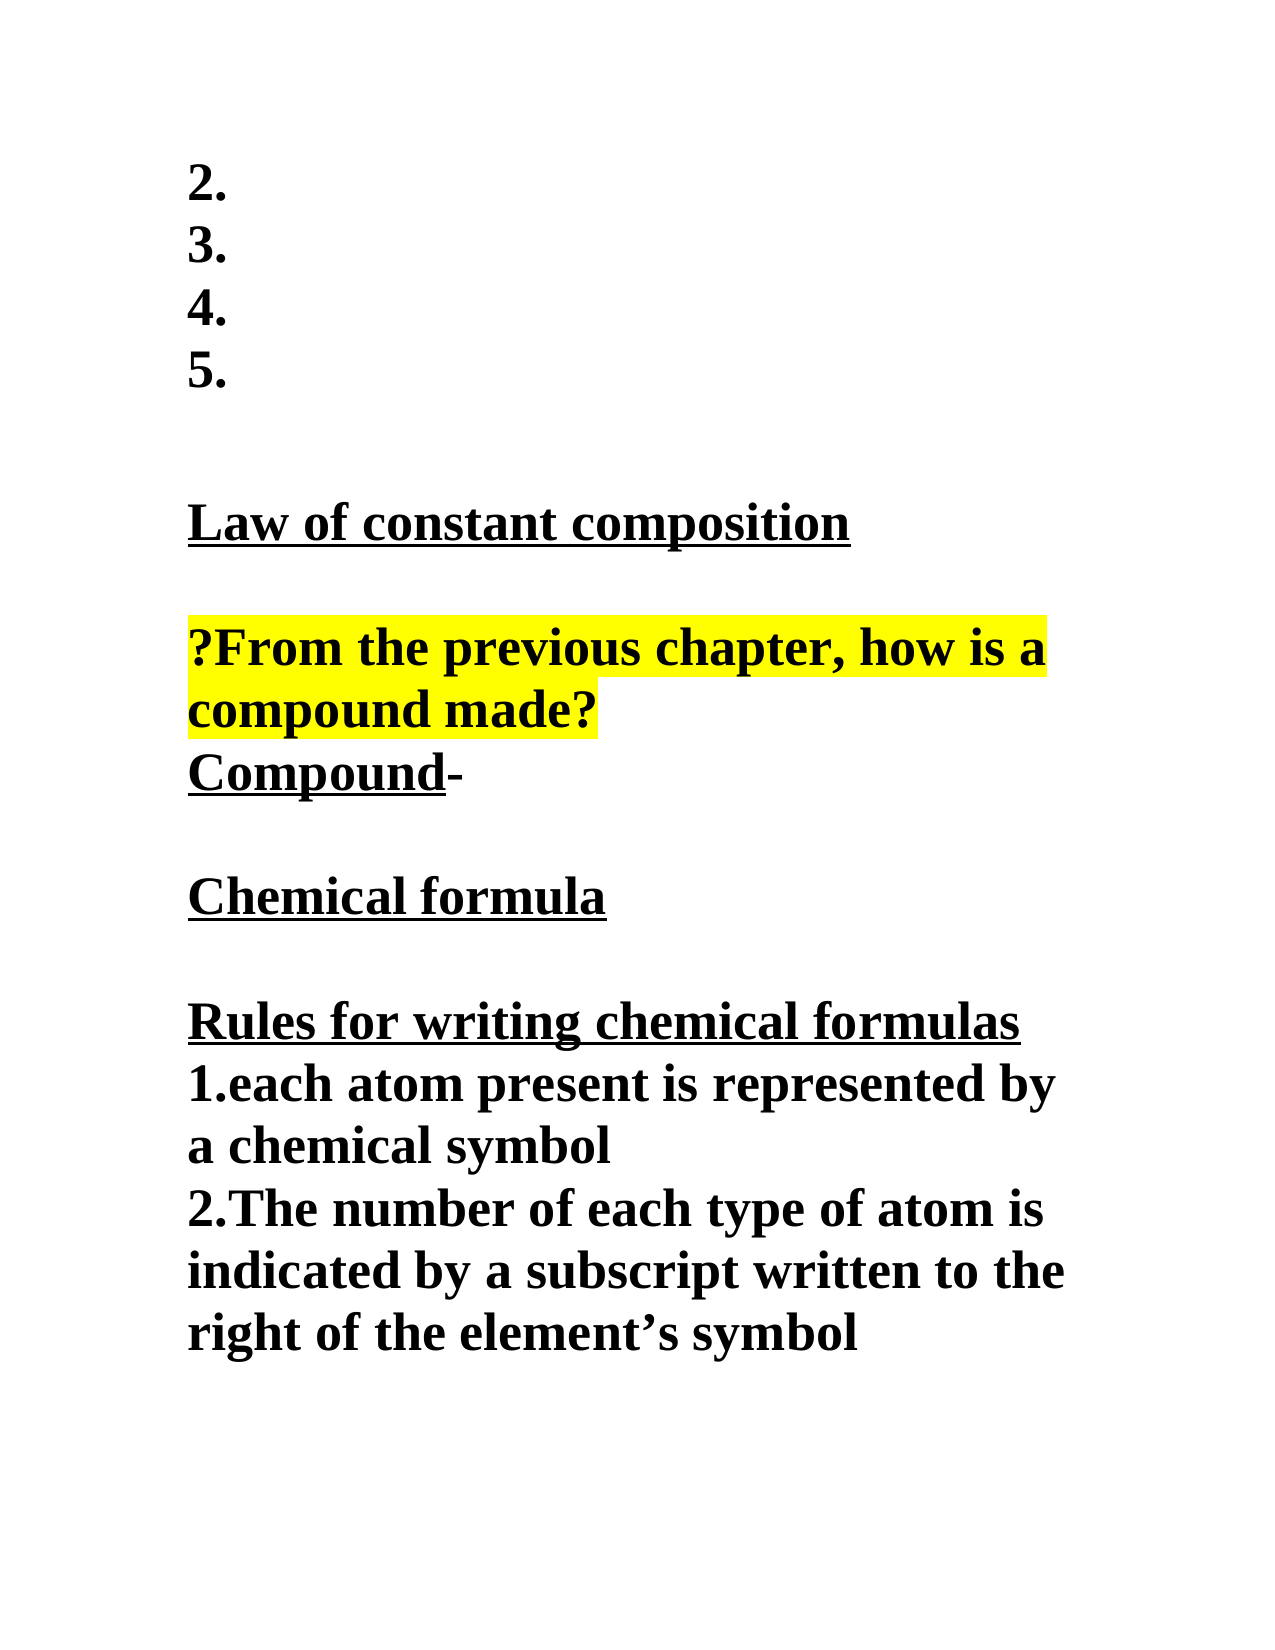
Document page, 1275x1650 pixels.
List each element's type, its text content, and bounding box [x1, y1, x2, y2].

text Compound- [187, 739, 1087, 802]
text 2.The number of each type of atom is indicated by a subscript written to the right of the element’s symbol [187, 1175, 1087, 1362]
text ?From the previous chapter, how is a compound made? [598, 615, 1087, 739]
text 3. [187, 212, 1087, 274]
text Rules for writing chemical formulas [187, 988, 1087, 1051]
text 2. [187, 150, 1087, 212]
text 4. [187, 274, 1087, 337]
text 5. [187, 337, 1087, 428]
text 1.each atom present is represented by a chemical symbol [187, 1051, 1087, 1175]
text Law of constant composition [187, 490, 1087, 552]
text Chemical formula [187, 864, 1087, 926]
